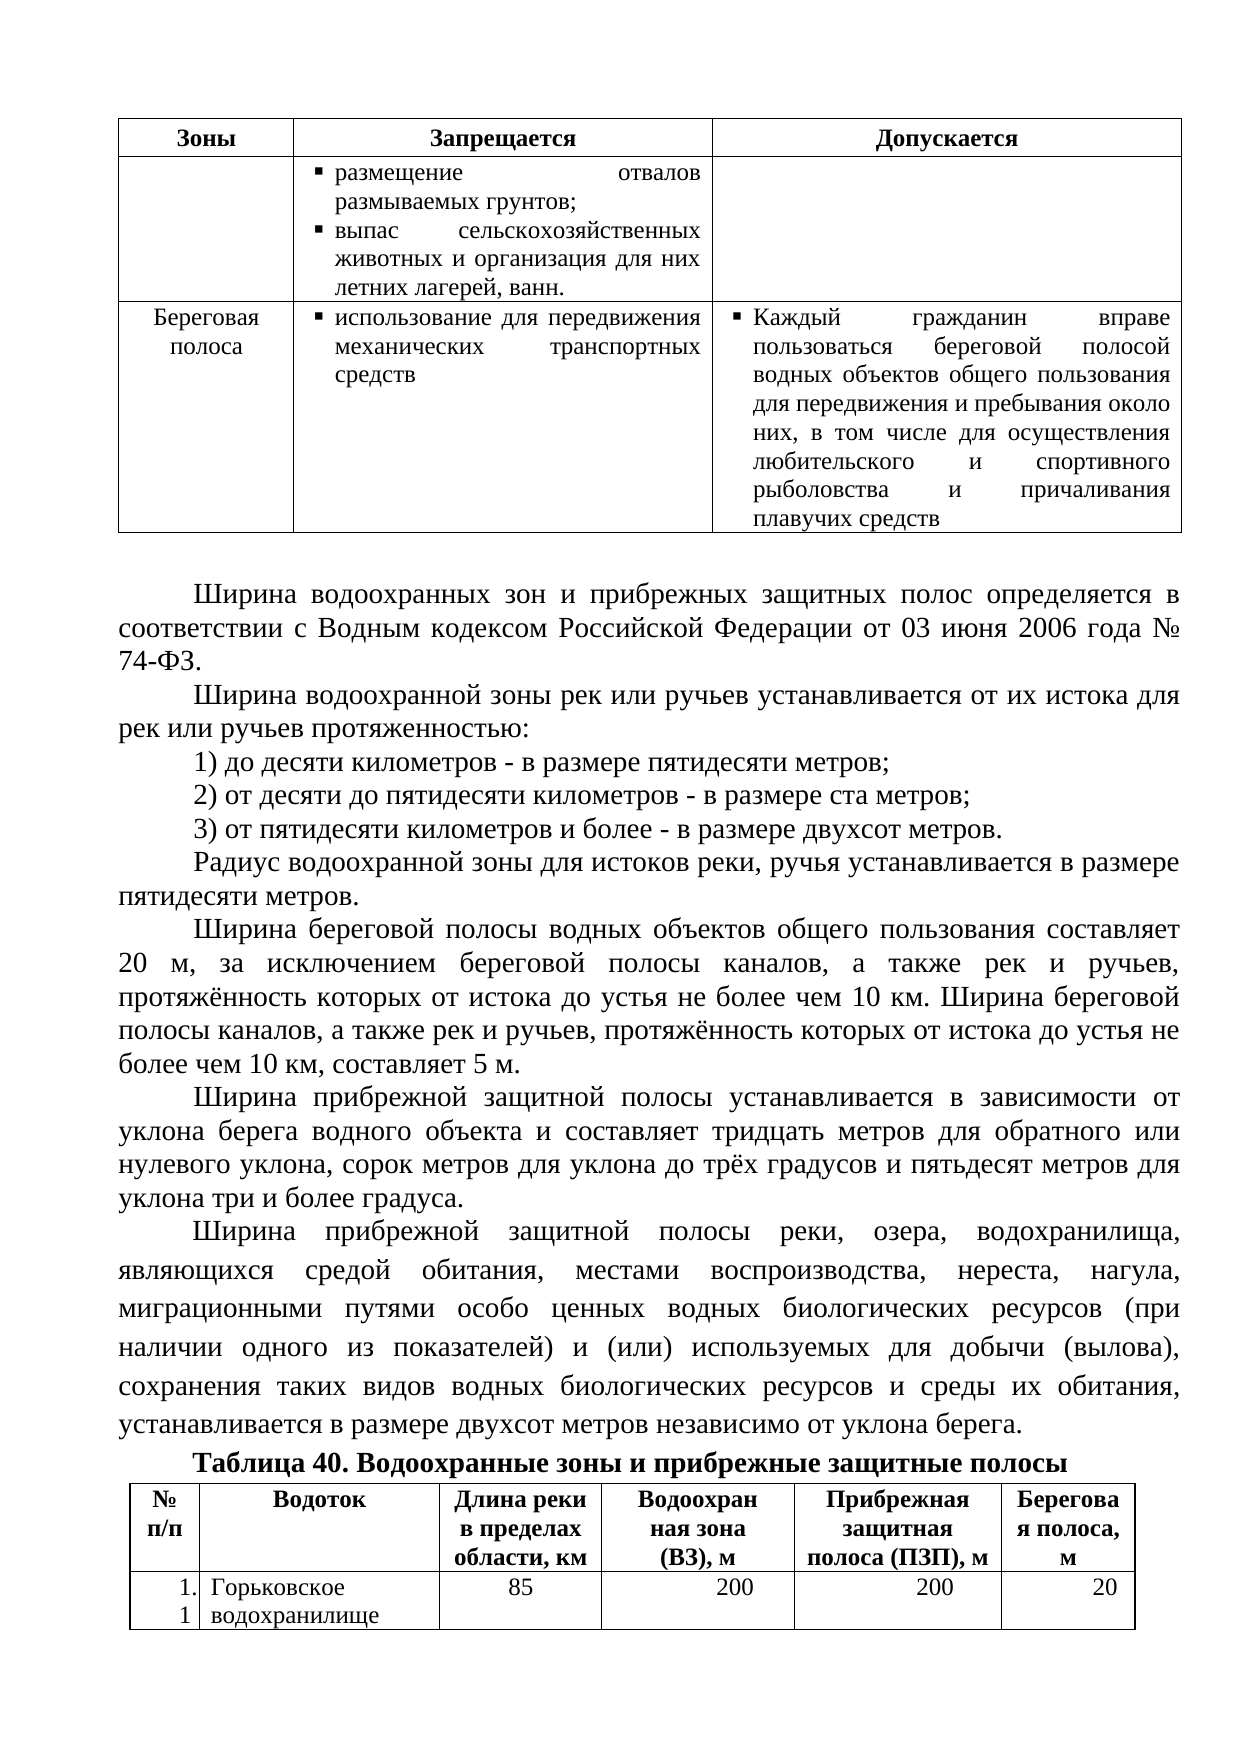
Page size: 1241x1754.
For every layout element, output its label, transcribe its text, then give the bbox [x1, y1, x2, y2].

text Ширина береговой полосы водных объектов общего пользования составляет 20 м, за исключением береговой полосы каналов, а также рек и ручьев, протяжённость которых от истока до устья не более чем 10 км. Ширина береговой полосы каналов, а также рек и ручьев, протяжённость которых от истока до устья не более чем 10 км, составляет 5 м. [118, 912, 1181, 1079]
text Таблица 40. Водоохранные зоны и прибрежные защитные полосы [118, 1445, 1181, 1478]
text Ширина прибрежной защитной полосы реки, озера, водохранилища, являющихся средой обитания, местами воспроизводства, нереста, нагула, миграционными путями особо ценных водных биологических ресурсов (при наличии одного из показателей) и (или) используемых для добычи (вылова), сохранения таких видов водных биологических ресурсов и среды их обитания, устанавливается в размере двухсот метров независимо от уклона берега. [118, 1213, 1181, 1440]
text 3) от пятидесяти километров и более - в размере двухсот метров. [118, 811, 1181, 844]
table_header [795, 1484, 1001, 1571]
text Ширина водоохранных зон и прибрежных защитных полос определяется в соответствии с Водным кодексом Российской Федерации от 03 июня 2006 года № 74-ФЗ. [118, 576, 1181, 677]
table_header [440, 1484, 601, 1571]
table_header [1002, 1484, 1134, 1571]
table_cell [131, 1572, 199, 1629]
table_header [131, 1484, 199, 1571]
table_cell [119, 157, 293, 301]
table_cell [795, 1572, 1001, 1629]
text 1) до десяти километров - в размере пятидесяти метров; [118, 744, 1181, 777]
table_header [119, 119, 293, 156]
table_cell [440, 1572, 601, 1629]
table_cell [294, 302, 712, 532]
text Радиус водоохранной зоны для истоков реки, ручья устанавливается в размере пятидесяти метров. [118, 844, 1181, 912]
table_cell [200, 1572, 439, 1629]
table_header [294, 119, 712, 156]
text 2) от десяти до пятидесяти километров - в размере ста метров; [118, 777, 1181, 811]
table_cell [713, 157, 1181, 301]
text Ширина прибрежной защитной полосы устанавливается в зависимости от уклона берега водного объекта и составляет тридцать метров для обратного или нулевого уклона, сорок метров для уклона до трёх градусов и пятьдесят метров для уклона три и более градуса. [118, 1079, 1181, 1213]
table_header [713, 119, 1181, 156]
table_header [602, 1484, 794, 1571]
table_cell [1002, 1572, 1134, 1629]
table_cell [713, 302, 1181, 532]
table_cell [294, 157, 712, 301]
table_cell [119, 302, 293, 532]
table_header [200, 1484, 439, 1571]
text Ширина водоохранной зоны рек или ручьев устанавливается от их истока для рек или ручьев протяженностью: [118, 677, 1181, 744]
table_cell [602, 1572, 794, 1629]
